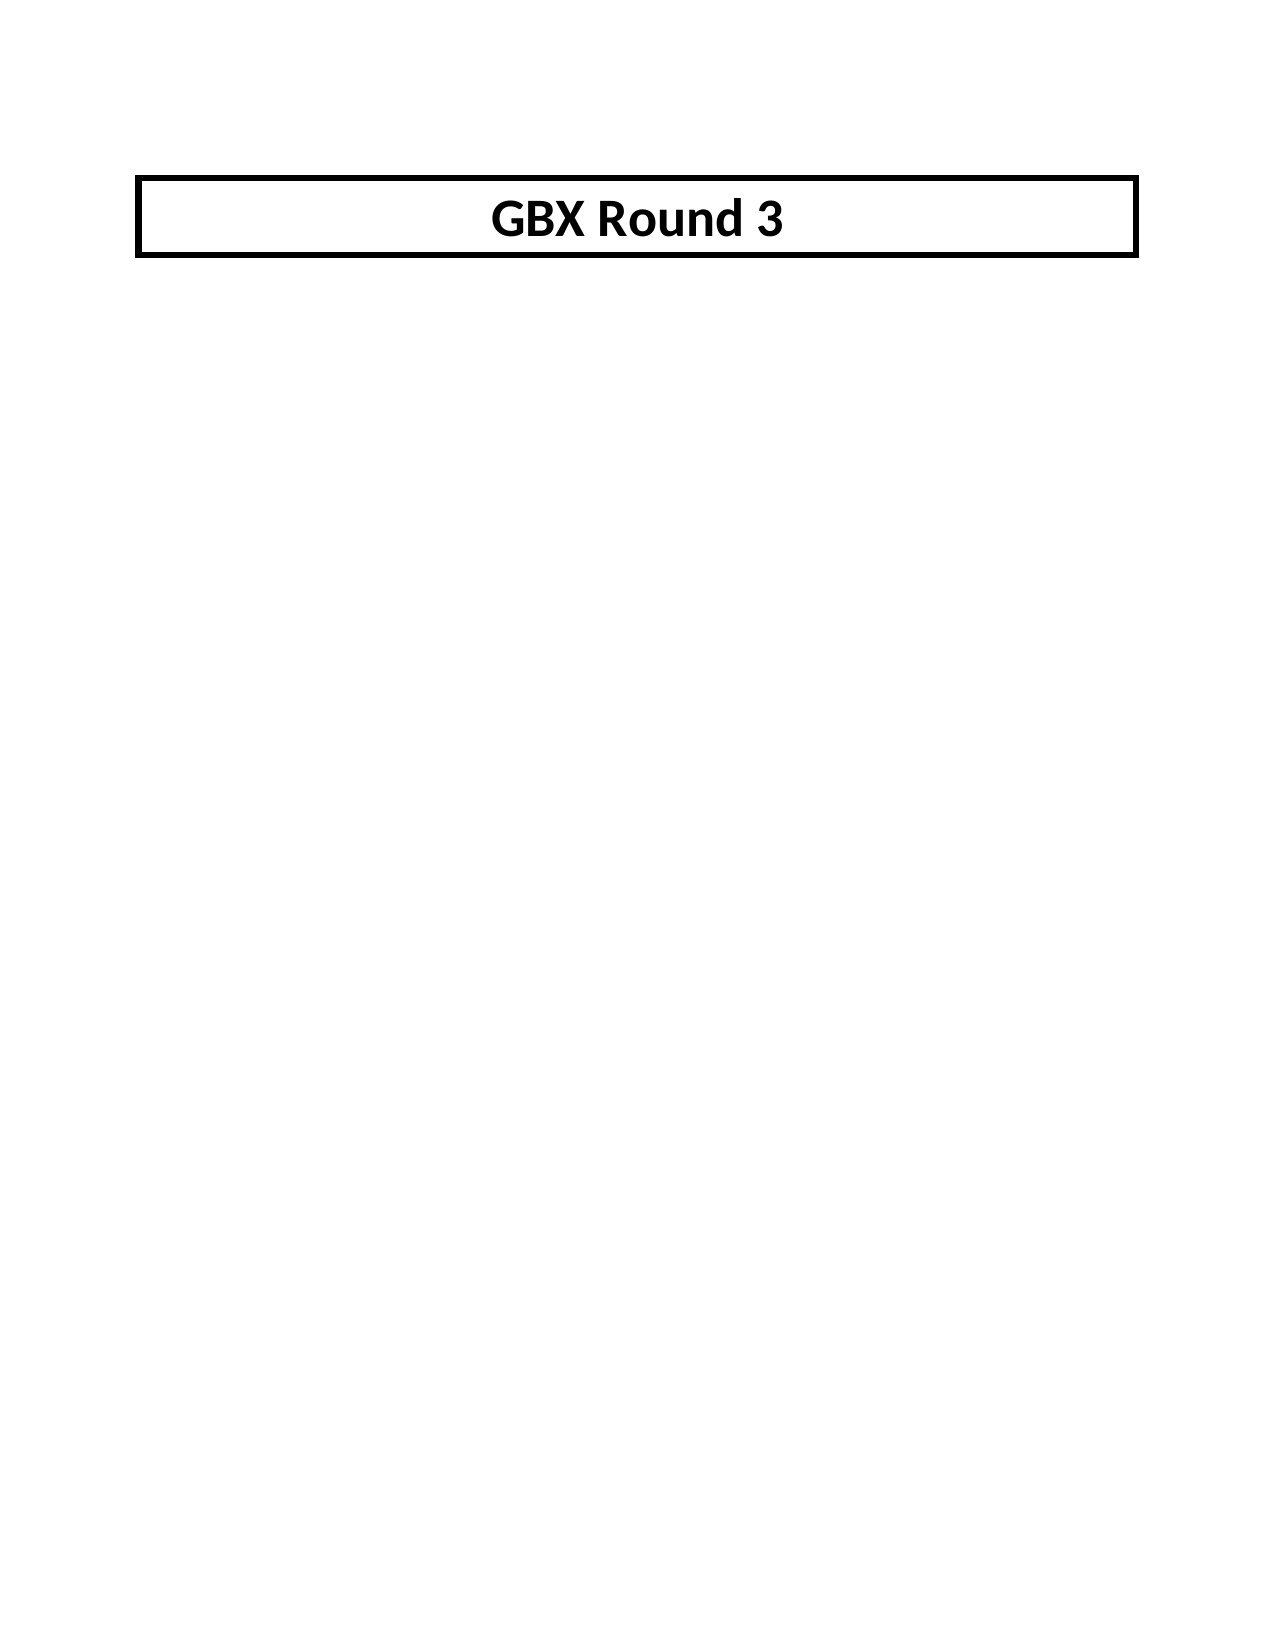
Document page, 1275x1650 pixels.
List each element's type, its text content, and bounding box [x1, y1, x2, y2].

subtitle GBX Round 3 [142, 181, 1133, 252]
